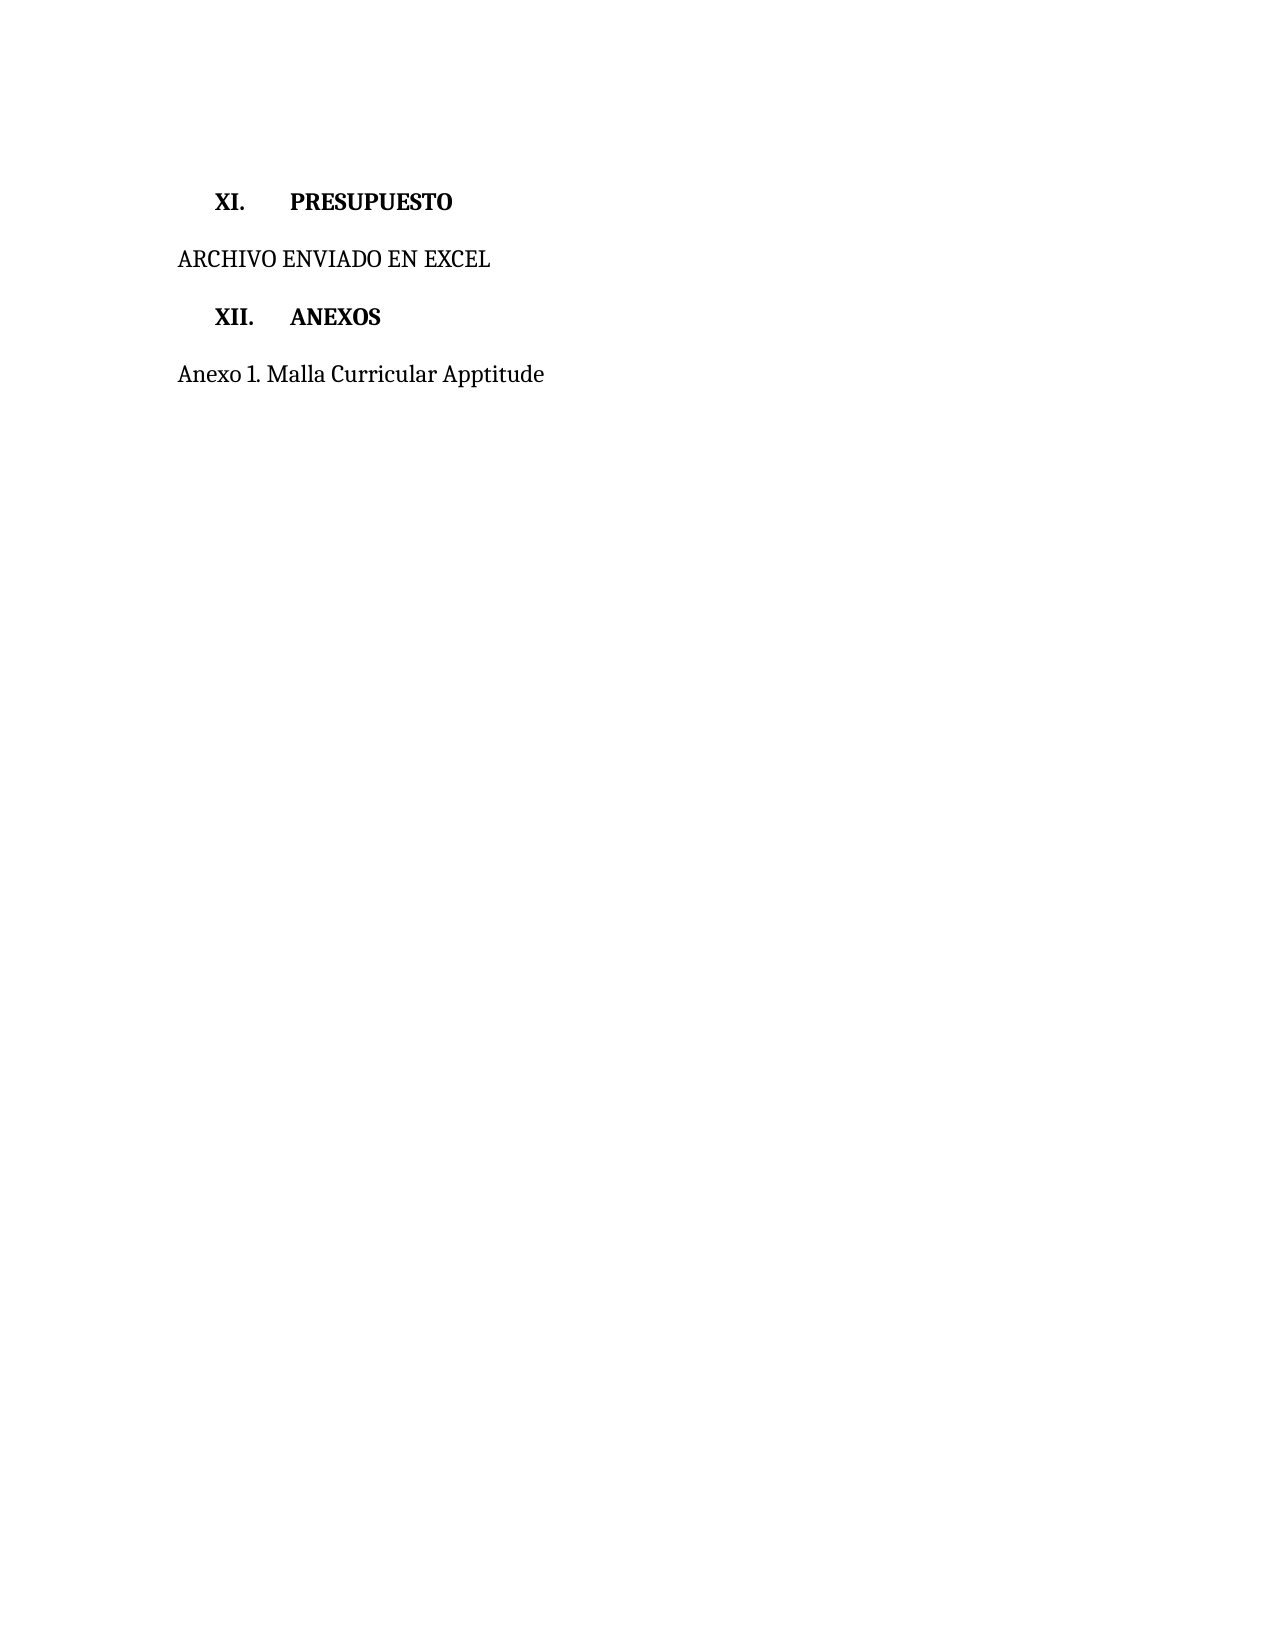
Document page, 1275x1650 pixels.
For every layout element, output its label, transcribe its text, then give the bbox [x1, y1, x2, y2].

subtitle ANEXOS [215, 303, 1098, 332]
text ARCHIVO ENVIADO EN EXCEL [177, 245, 1098, 274]
text Anexo 1. Malla Curricular Apptitude [177, 360, 1098, 389]
subtitle PRESUPUESTO [215, 188, 1098, 217]
